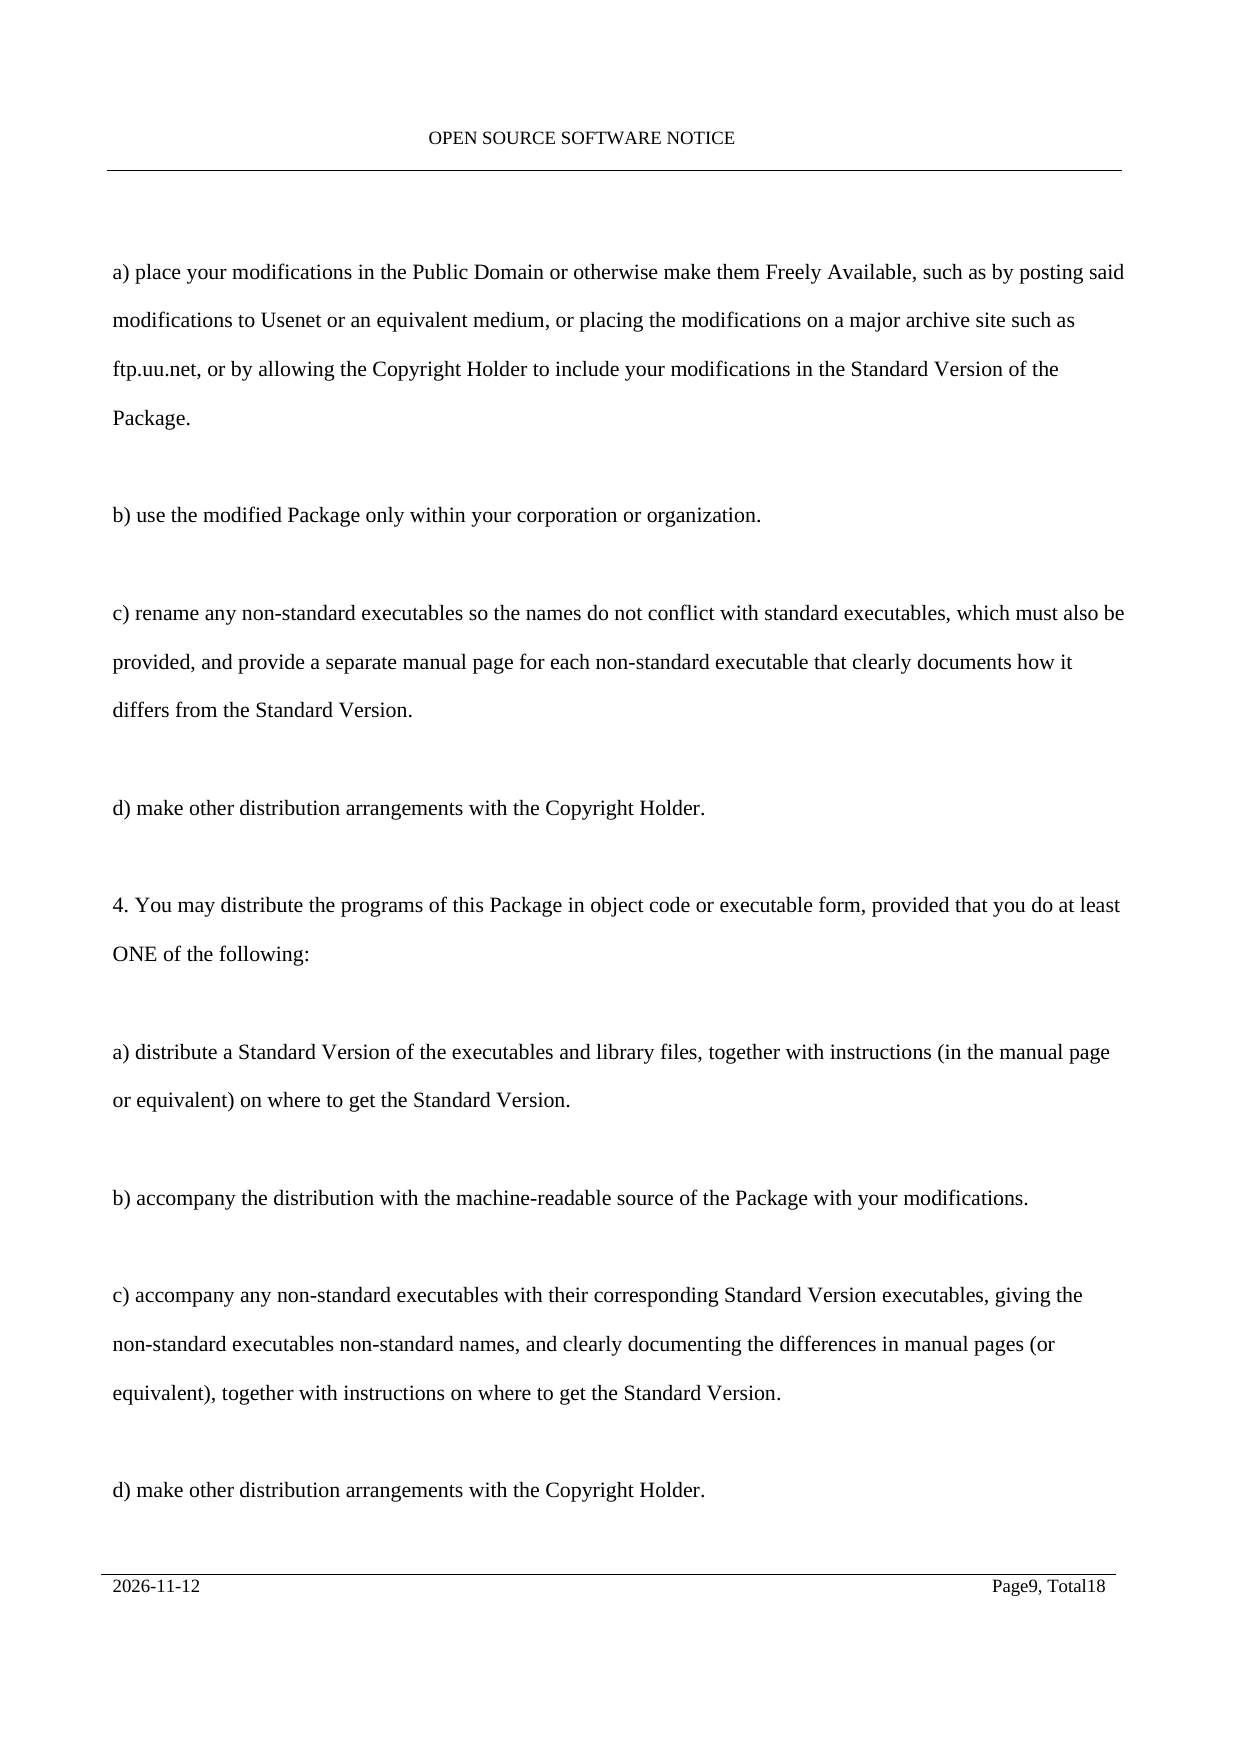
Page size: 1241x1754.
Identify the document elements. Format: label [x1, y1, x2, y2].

text [112, 206, 1128, 1506]
